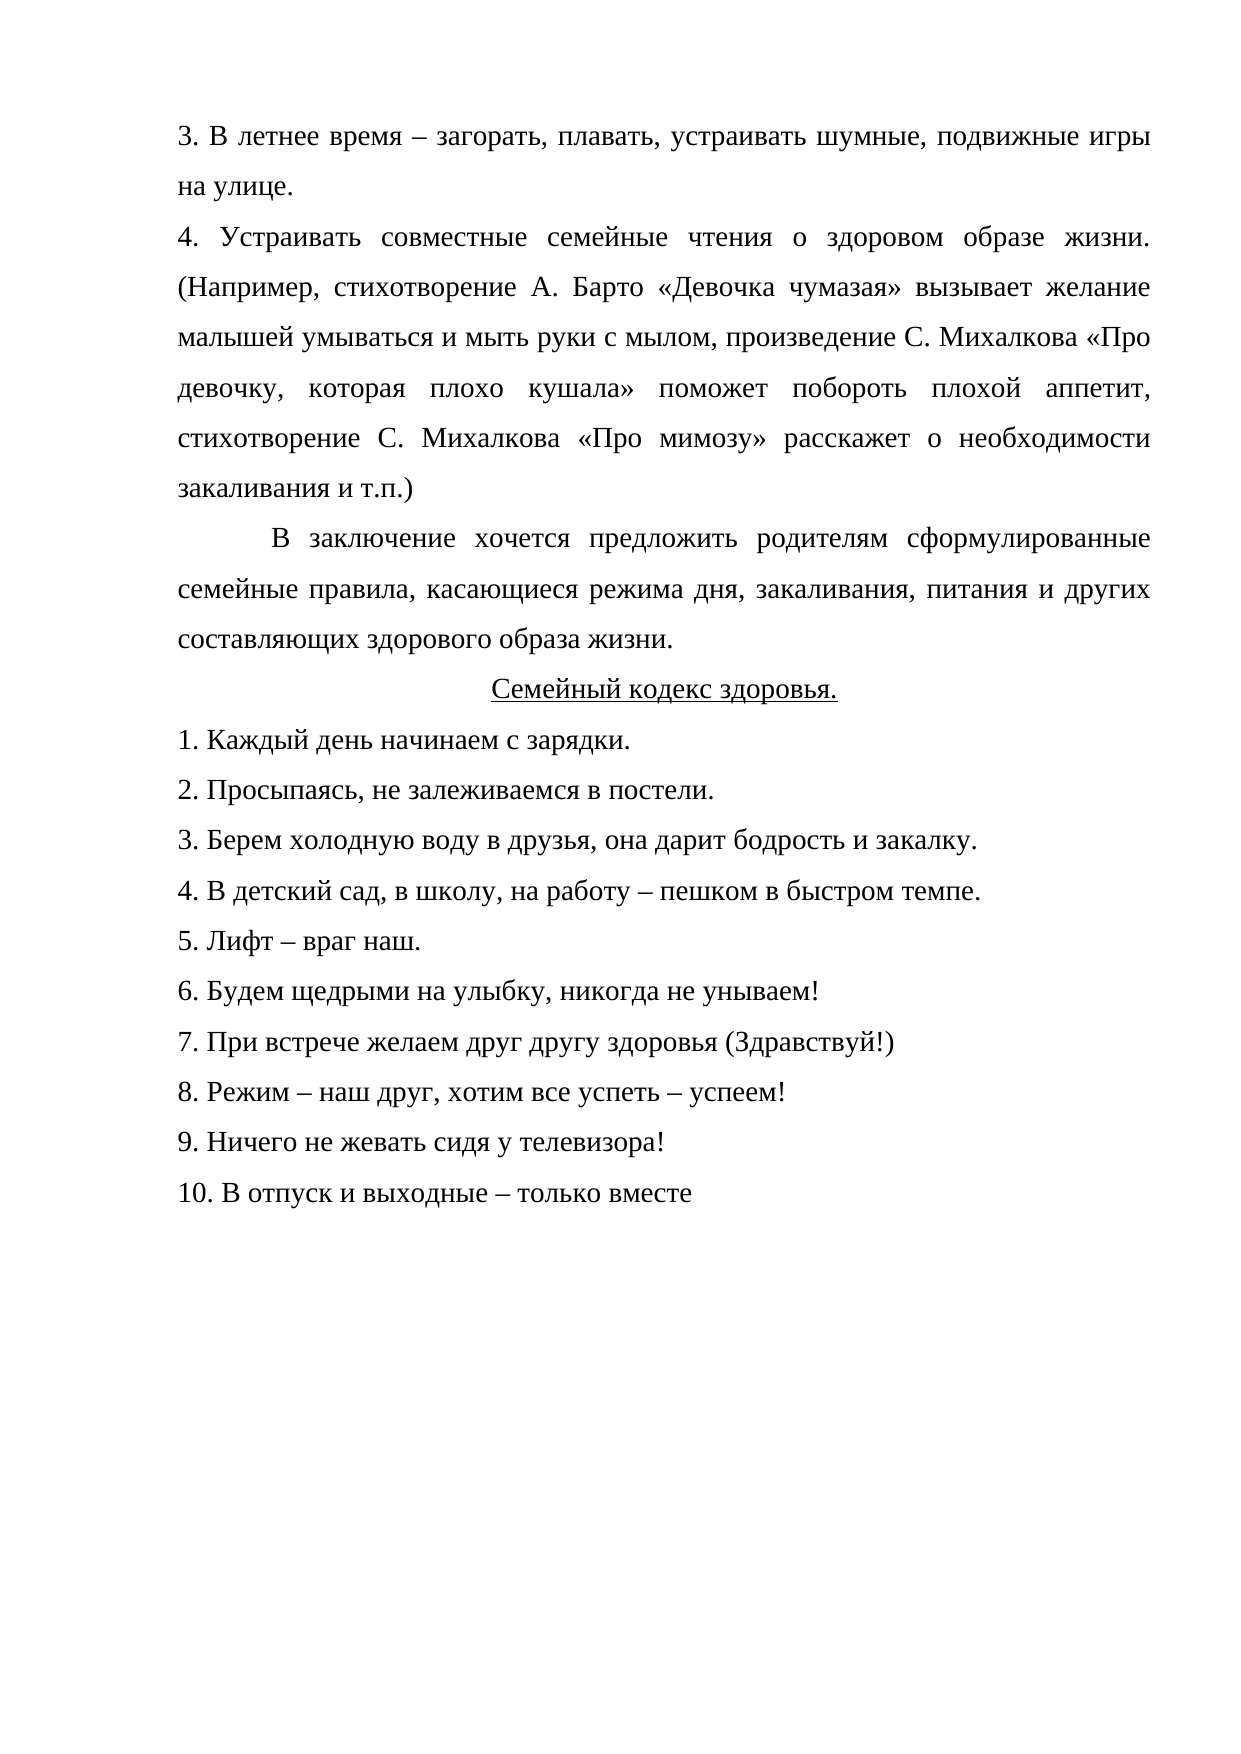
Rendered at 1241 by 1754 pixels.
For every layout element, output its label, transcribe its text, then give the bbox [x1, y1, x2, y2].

text 5. Лифт – враг наш. [177, 923, 1152, 957]
text Семейный кодекс здоровья. [177, 672, 1152, 705]
text 4. В детский сад, в школу, на работу – пешком в быстром темпе. [177, 873, 1152, 906]
text 7. При встрече желаем друг другу здоровья (Здравствуй!) [177, 1024, 1152, 1057]
text 3. В летнее время – загорать, плавать, устраивать шумные, подвижные игры на улице. [177, 118, 1152, 202]
text 10. В отпуск и выходные – только вместе [177, 1175, 1152, 1208]
text В заключение хочется предложить родителям сформулированные семейные правила, касающиеся режима дня, закаливания, питания и других составляющих здорового образа жизни. [177, 521, 1152, 655]
text 3. Берем холодную воду в друзья, она дарит бодрость и закалку. [177, 822, 1152, 856]
text 9. Ничего не жевать сидя у телевизора! [177, 1124, 1152, 1158]
text 8. Режим – наш друг, хотим все успеть – успеем! [177, 1074, 1152, 1108]
text 2. Просыпаясь, не залеживаемся в постели. [177, 772, 1152, 806]
text 6. Будем щедрыми на улыбку, никогда не унываем! [177, 973, 1152, 1007]
text 1. Каждый день начинаем с зарядки. [177, 722, 1152, 755]
text 4. Устраивать совместные семейные чтения о здоровом образе жизни. (Например, стихотворение А. Барто «Девочка чумазая» вызывает желание малышей умываться и мыть руки с мылом, произведение С. Михалкова «Про девочку, которая плохо кушала» поможет побороть плохой аппетит, стихотворение С. Михалкова «Про мимозу» расскажет о необходимости закаливания и т.п.) [177, 219, 1152, 504]
